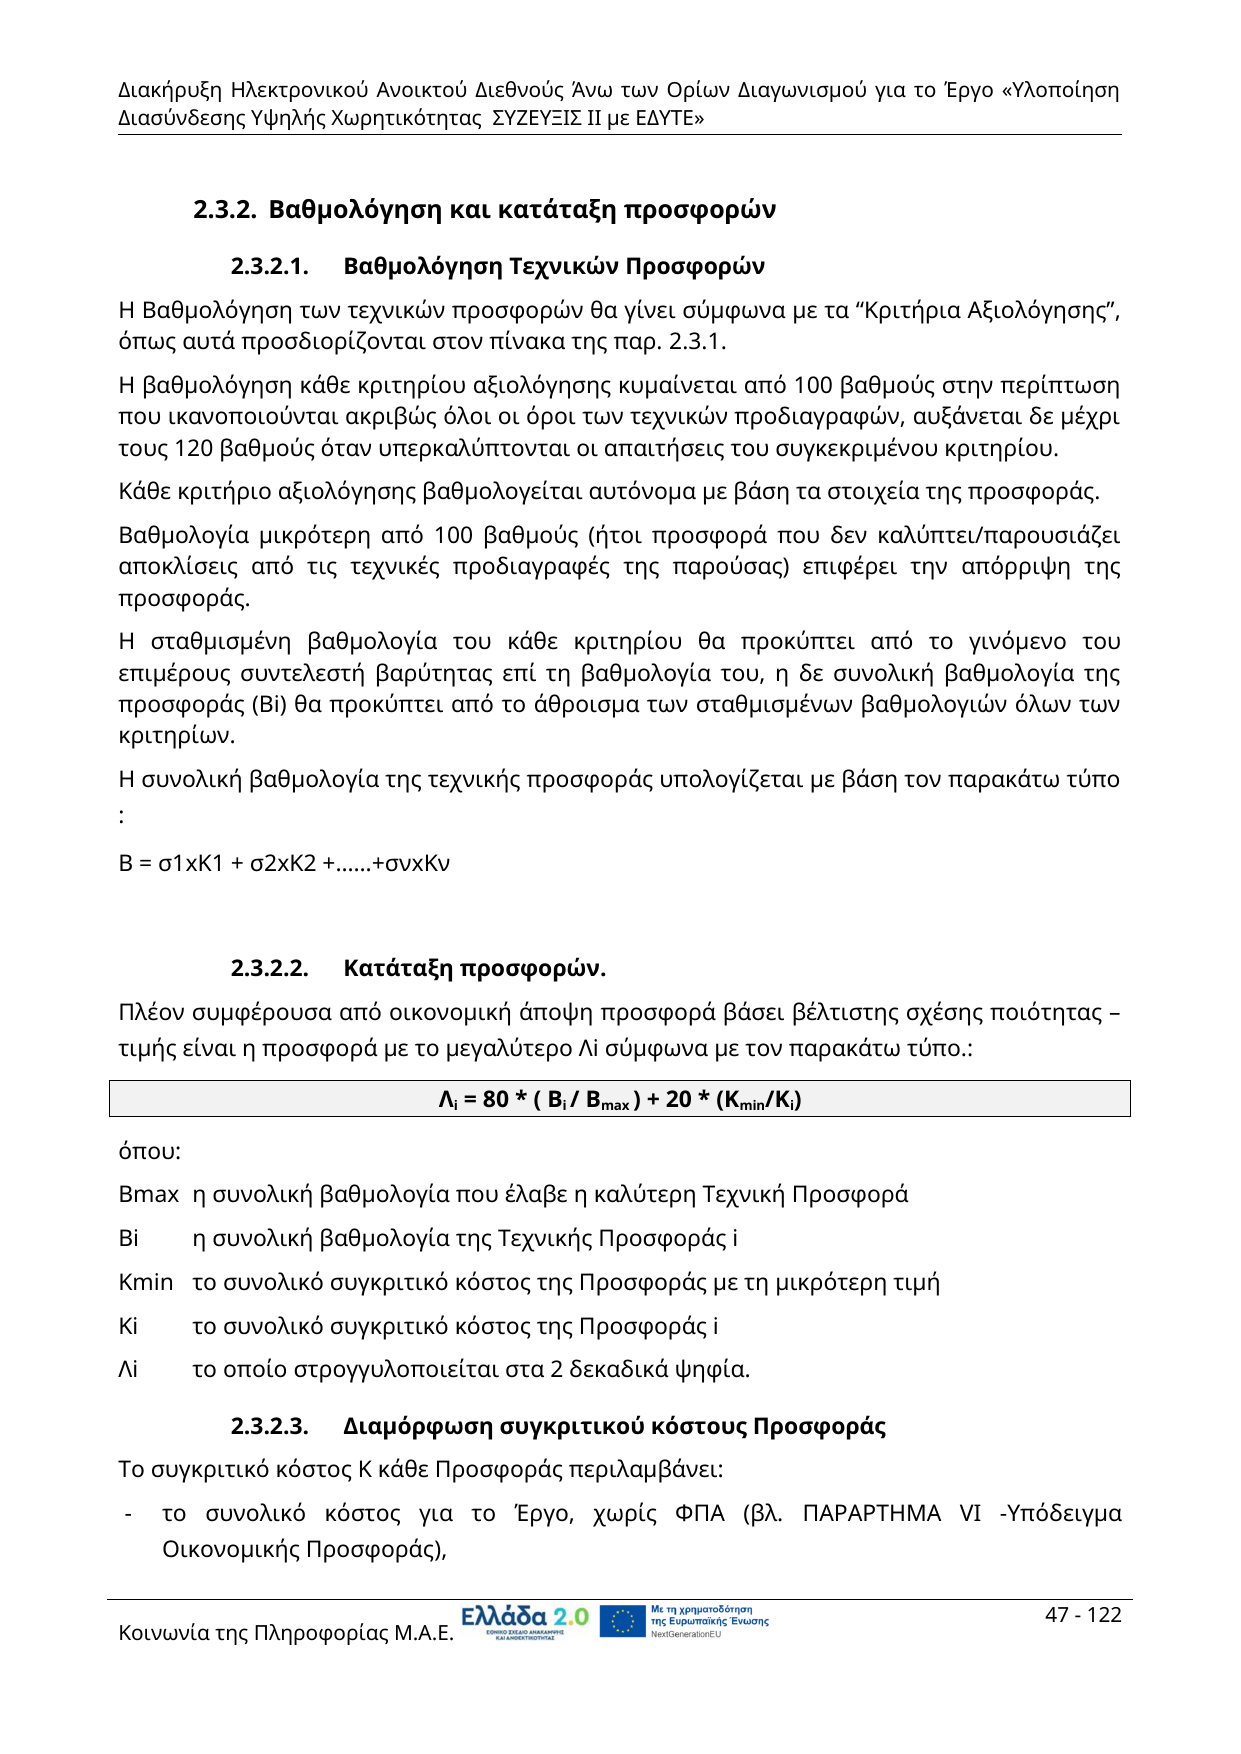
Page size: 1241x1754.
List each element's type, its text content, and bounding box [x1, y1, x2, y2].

subtitle Κατάταξη προσφορών. [231, 952, 1122, 983]
text Βαθμολογία μικρότερη από 100 βαθμούς (ήτοι προσφορά που δεν καλύπτει/παρουσιάζει αποκλίσεις από τις τεχνικές προδιαγραφές της παρούσας) επιφέρει την απόρριψη της προσφοράς. [118, 519, 1122, 613]
text Η σταθμισμένη βαθμολογία του κάθε κριτηρίου θα προκύπτει από το γινόμενο του επιμέρους συντελεστή βαρύτητας επί τη βαθμολογία του, η δε συνολική βαθμολογία της προσφοράς (Βi) θα προκύπτει από το άθροισμα των σταθμισμένων βαθμολογιών όλων των κριτηρίων. [118, 625, 1122, 750]
text Το συγκριτικό κόστος Κ κάθε Προσφοράς περιλαμβάνει: [118, 1453, 1122, 1485]
text Κi το συνολικό συγκριτικό κόστος της Προσφοράς i [118, 1310, 1122, 1341]
subtitle Διαμόρφωση συγκριτικού κόστους Προσφοράς [231, 1410, 1122, 1441]
text Η συνολική βαθμολογία της τεχνικής προσφοράς υπολογίζεται με βάση τον παρακάτω τύπο : [118, 763, 1122, 830]
text Β = σ1xΚ1 + σ2xΚ2 +……+σνxΚν [118, 847, 1122, 878]
list το συνολικό κόστος για το Έργο, χωρίς ΦΠΑ (βλ. ΠΑΡΑΡΤΗΜΑ VI -Υπόδειγμα Οικονομικής Προσφοράς), [124, 1497, 1122, 1564]
text Πλέον συμφέρουσα από οικονομική άποψη προσφορά βάσει βέλτιστης σχέσης ποιότητας – τιμής είναι η προσφορά με το μεγαλύτερο Λi σύμφωνα με τον παρακάτω τύπο.: [118, 996, 1122, 1063]
text Βmax η συνολική βαθμολογία που έλαβε η καλύτερη Τεχνική Προσφορά [118, 1178, 1122, 1210]
text Η βαθμολόγηση κάθε κριτηρίου αξιολόγησης κυμαίνεται από 100 βαθμούς στην περίπτωση που ικανοποιούνται ακριβώς όλοι οι όροι των τεχνικών προδιαγραφών, αυξάνεται δε μέχρι τους 120 βαθμούς όταν υπερκαλύπτονται οι απαιτήσεις του συγκεκριμένου κριτηρίου. [118, 369, 1122, 463]
picture [460, 1600, 774, 1641]
text Λi το οποίο στρογγυλοποιείται στα 2 δεκαδικά ψηφία. [118, 1353, 1122, 1385]
text Λi = 80 * ( Βi / Βmax ) + 20 * (Kmin/Ki) [110, 1081, 1130, 1116]
subtitle Βαθμολόγηση Τεχνικών Προσφορών [231, 250, 1122, 282]
text Βi η συνολική βαθμολογία της Τεχνικής Προσφοράς i [118, 1222, 1122, 1253]
text Κάθε κριτήριο αξιολόγησης βαθμολογείται αυτόνομα με βάση τα στοιχεία της προσφοράς. [118, 475, 1122, 507]
text Kmin το συνολικό συγκριτικό κόστος της Προσφοράς με τη μικρότερη τιμή [118, 1266, 1122, 1297]
text Η Βαθμολόγηση των τεχνικών προσφορών θα γίνει σύμφωνα με τα “Κριτήρια Αξιολόγησης”, όπως αυτά προσδιορίζονται στον πίνακα της παρ. 2.3.1. [118, 294, 1122, 357]
subtitle Βαθμολόγηση και κατάταξη προσφορών [193, 191, 1122, 225]
text όπου: [118, 1135, 1122, 1166]
